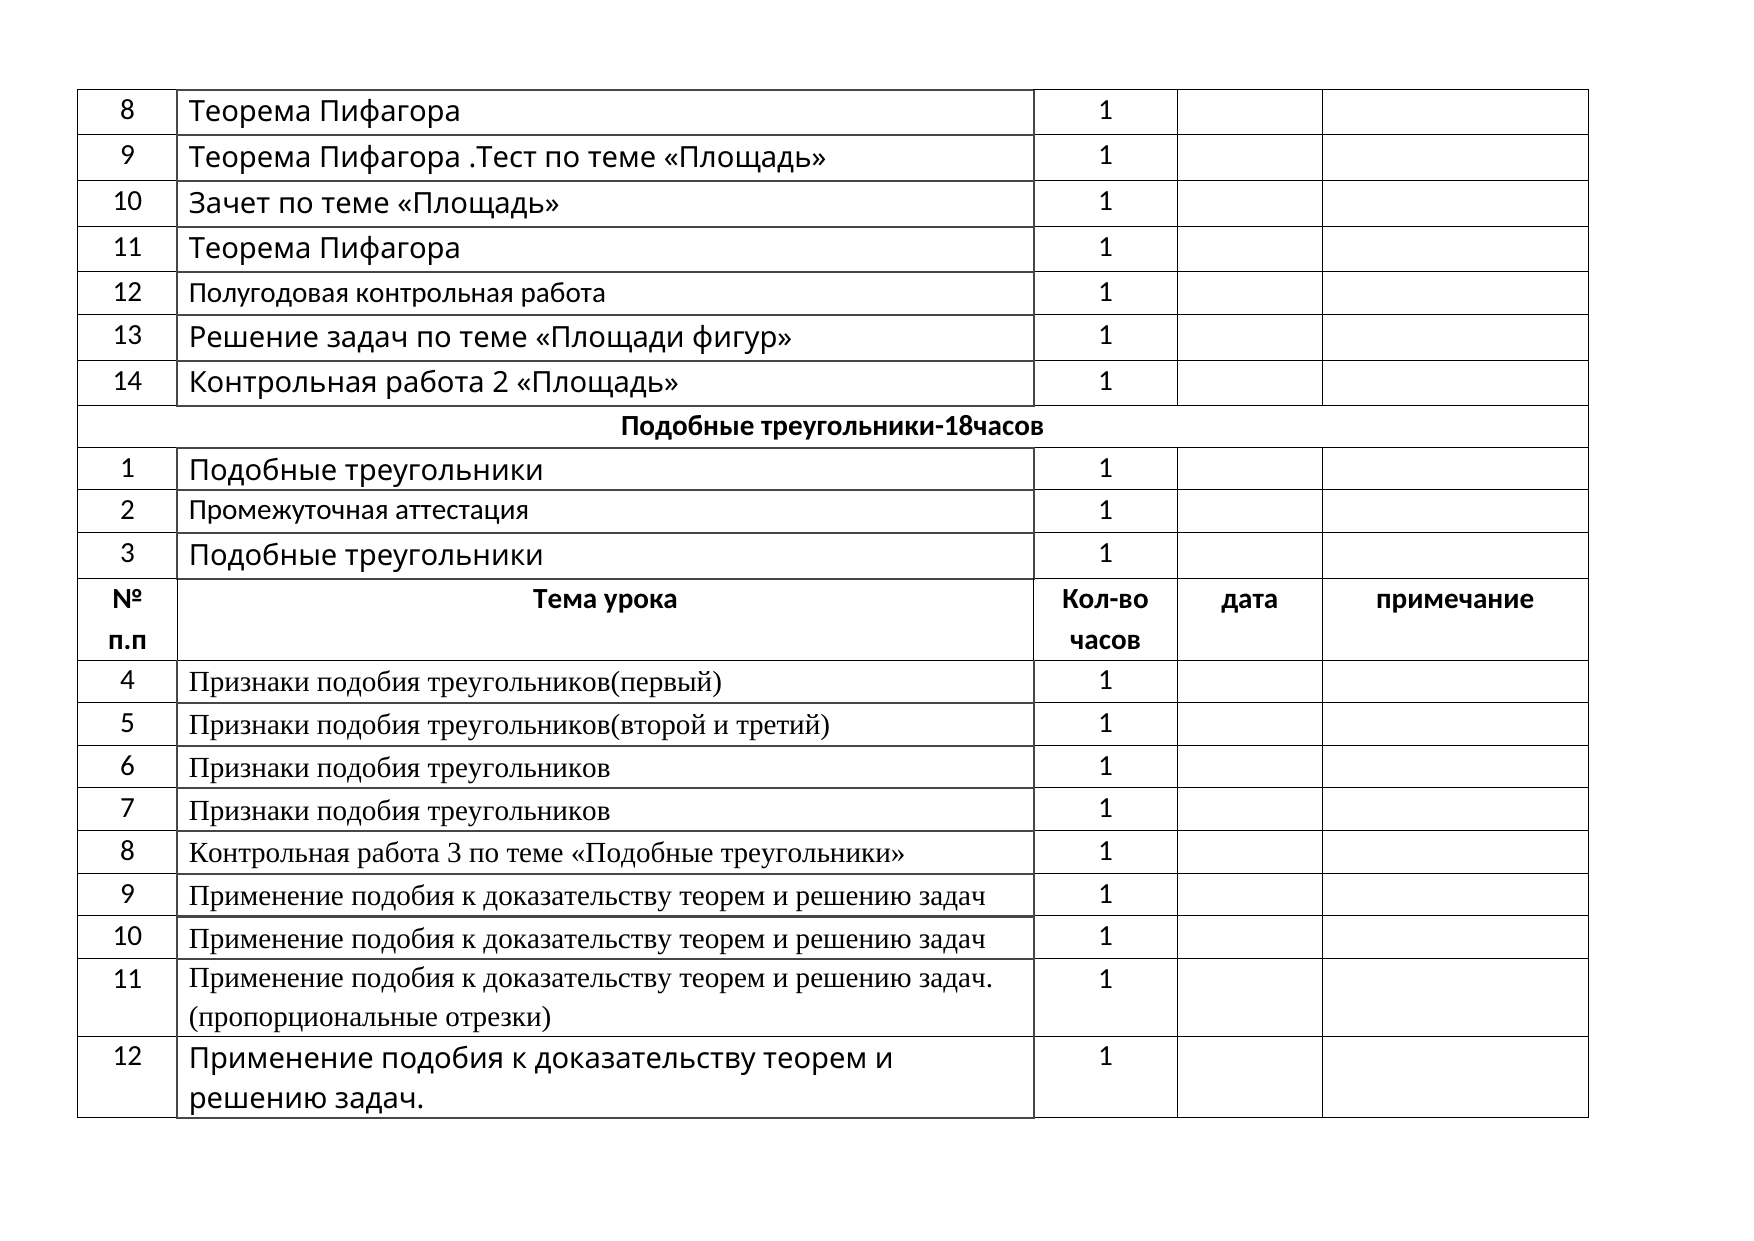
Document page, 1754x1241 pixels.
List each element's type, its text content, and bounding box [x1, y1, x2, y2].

table_cell [1178, 361, 1322, 405]
table_cell [1178, 135, 1322, 180]
table_cell Подобные треугольники [178, 449, 1033, 489]
table_cell [1178, 490, 1322, 532]
table_cell 1 [1035, 490, 1177, 532]
table_cell 1 [1035, 448, 1177, 489]
table_cell [1323, 746, 1588, 787]
table_cell [1178, 533, 1322, 578]
table_cell Признаки подобия треугольников(второй и третий) [178, 704, 1033, 744]
table_cell [1178, 227, 1322, 271]
table_cell 10 [78, 916, 176, 958]
table_cell [1178, 916, 1322, 958]
table_cell Зачет по теме «Площадь» [178, 182, 1033, 226]
table_cell 1 [1035, 831, 1177, 873]
table_cell Полугодовая контрольная работа [178, 273, 1033, 314]
table_cell Решение задач по теме «Площади фигур» [178, 316, 1033, 359]
table_cell Применение подобия к доказательству теорем и решению задач [178, 918, 1033, 958]
table_cell [1323, 490, 1588, 532]
table_cell 13 [78, 315, 176, 359]
table_cell [1323, 831, 1588, 873]
table_cell дата [1178, 579, 1322, 660]
table_cell [1178, 315, 1322, 359]
table_cell [1323, 361, 1588, 405]
table_cell 12 [78, 272, 176, 314]
table_cell [1323, 448, 1588, 489]
table_cell [1323, 661, 1588, 702]
table_cell 1 [1035, 272, 1177, 314]
table_cell [1323, 181, 1588, 226]
table_cell 1 [1035, 746, 1177, 787]
table_cell 1 [1035, 661, 1177, 702]
table_cell [1178, 959, 1322, 1036]
table_cell 1 [1035, 874, 1177, 915]
table_cell 8 [78, 90, 176, 134]
table_cell [1323, 916, 1588, 958]
table_cell [1178, 90, 1322, 134]
table_cell примечание [1323, 579, 1588, 660]
table_cell [1323, 90, 1588, 134]
table_cell 1 [1035, 90, 1177, 134]
table_cell 12 [78, 1037, 176, 1117]
table_cell 1 [1035, 703, 1177, 744]
table_cell Признаки подобия треугольников [178, 747, 1033, 787]
table_cell [1178, 181, 1322, 226]
table_cell 1 [1035, 361, 1177, 405]
table_cell 1 [1035, 227, 1177, 271]
table_cell 1 [1035, 959, 1177, 1036]
table_cell Подобные треугольники [178, 534, 1033, 578]
table_cell 1 [1035, 533, 1177, 578]
table_cell 1 [1035, 788, 1177, 830]
table_cell Применение подобия к доказательству теорем и решению задач.(пропорциональные отрезки) [178, 960, 1033, 1036]
table_cell [1178, 746, 1322, 787]
table_cell [1178, 788, 1322, 830]
table_cell Тема урока [178, 580, 1033, 660]
table_cell [1178, 448, 1322, 489]
table_cell [1178, 1037, 1322, 1117]
table_cell 9 [78, 874, 176, 915]
table_cell Контрольная работа 3 по теме «Подобные треугольники» [178, 832, 1033, 873]
table_cell [1323, 227, 1588, 271]
table_cell Теорема Пифагора .Тест по теме «Площадь» [178, 136, 1033, 180]
table_cell 1 [1035, 916, 1177, 958]
table_cell 4 [78, 661, 176, 702]
table_cell [1323, 703, 1588, 744]
table_cell Контрольная работа 2 «Площадь» [178, 362, 1033, 405]
table_cell 14 [78, 361, 176, 405]
table_cell Кол-во часов [1034, 579, 1177, 660]
table_cell [1323, 874, 1588, 915]
table_cell 11 [78, 959, 176, 1036]
table_cell Применение подобия к доказательству теорем и решению задач. [178, 1037, 1033, 1117]
table_cell 9 [78, 135, 176, 180]
table_cell [1323, 788, 1588, 830]
table_cell [1323, 315, 1588, 359]
table_cell 11 [78, 227, 176, 271]
table_cell 2 [78, 490, 176, 532]
table_cell Подобные треугольники-18часов [78, 406, 1588, 447]
table_cell [1323, 1037, 1588, 1117]
table_cell [1178, 661, 1322, 702]
table_cell 6 [78, 746, 176, 787]
table_cell Применение подобия к доказательству теорем и решению задач [178, 875, 1033, 915]
table_cell 5 [78, 703, 176, 744]
table_cell № п.п [78, 579, 177, 660]
table_cell 1 [1035, 181, 1177, 226]
table_cell 7 [78, 788, 176, 830]
table_cell [1178, 272, 1322, 314]
table_cell Промежуточная аттестация [178, 491, 1033, 532]
table_cell 8 [78, 831, 176, 873]
table_cell 10 [78, 181, 176, 226]
table_cell 1 [1035, 1037, 1177, 1117]
table_cell Теорема Пифагора [178, 91, 1033, 134]
table_cell 1 [1035, 315, 1177, 359]
table_cell [1323, 533, 1588, 578]
table_cell [1323, 959, 1588, 1036]
table_cell [1178, 831, 1322, 873]
table_cell [1323, 135, 1588, 180]
table_cell 3 [78, 533, 176, 578]
table_cell [1323, 272, 1588, 314]
table_cell 1 [78, 448, 176, 489]
table_cell [1178, 874, 1322, 915]
table_cell Признаки подобия треугольников [178, 789, 1033, 830]
table_cell Теорема Пифагора [178, 228, 1033, 271]
table_cell [1178, 703, 1322, 744]
table_cell Признаки подобия треугольников(первый) [178, 661, 1033, 702]
table_cell 1 [1035, 135, 1177, 180]
